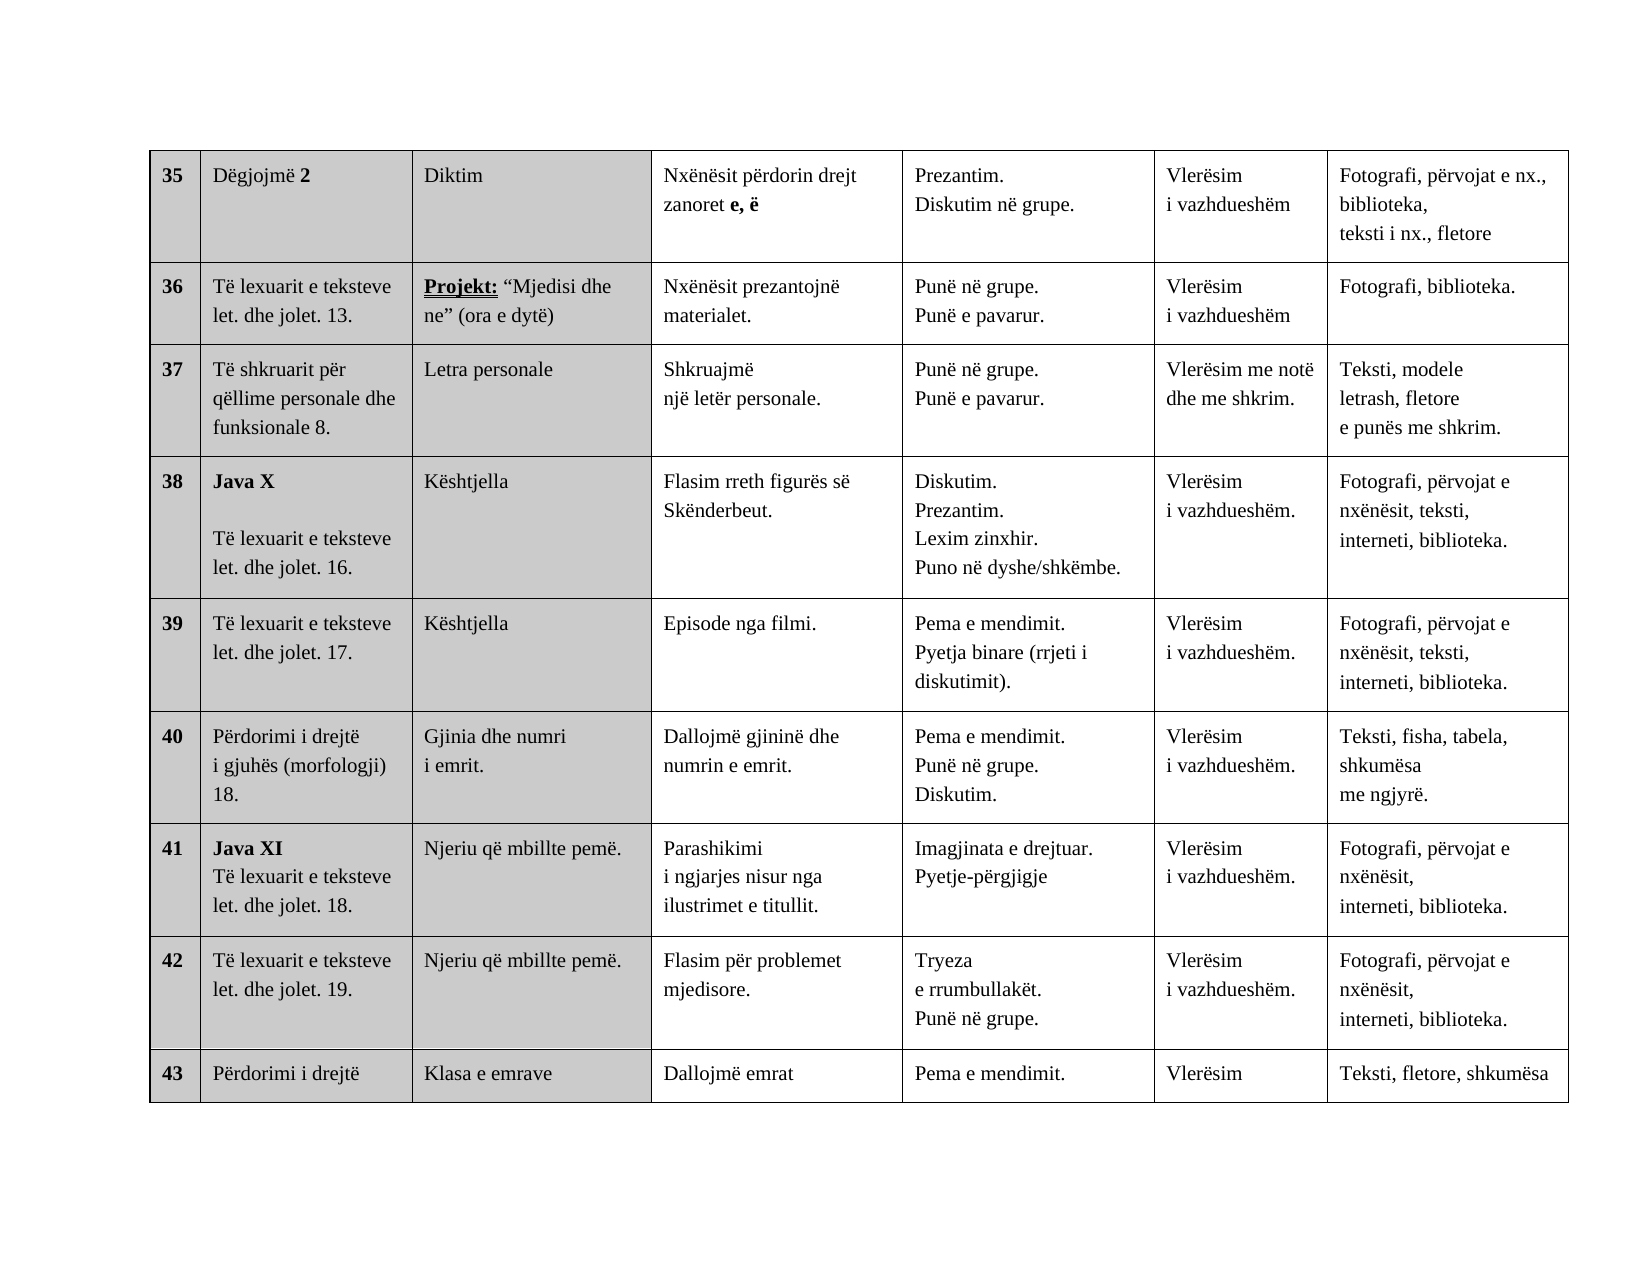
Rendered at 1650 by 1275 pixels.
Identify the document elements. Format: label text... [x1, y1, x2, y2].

table_cell Vlerësim i vazhdueshëm. [1155, 824, 1327, 936]
table_cell Fotografi, biblioteka. [1328, 263, 1568, 344]
table_cell Diktim [413, 151, 651, 262]
table_cell Kështjella [413, 599, 651, 711]
table_cell Fotografi, përvojat e nxënësit, interneti, biblioteka. [1328, 824, 1568, 936]
table_cell Imagjinata e drejtuar. Pyetje-përgjigje [903, 824, 1154, 936]
table_cell Vlerësim i vazhdueshëm [1155, 151, 1327, 262]
table_cell Vlerësim i vazhdueshëm. [1155, 599, 1327, 711]
table_cell Punë në grupe. Punë e pavarur. [903, 345, 1154, 456]
table_cell 38 [151, 457, 200, 598]
table_cell Punë në grupe. Punë e pavarur. [903, 263, 1154, 344]
table_cell Fotografi, përvojat e nx., biblioteka, teksti i nx., fletore [1328, 151, 1568, 262]
table_cell Fotografi, përvojat e nxënësit, teksti, interneti, biblioteka. [1328, 599, 1568, 711]
table_cell 41 [151, 824, 200, 936]
table_cell Dallojmë gjininë dhe numrin e emrit. [652, 712, 902, 823]
table_cell Të shkruarit për qëllime personale dhe funksionale 8. [201, 345, 412, 456]
table_cell Flasim për problemet mjedisore. [652, 937, 902, 1048]
table_cell Të lexuarit e teksteve let. dhe jolet. 17. [201, 599, 412, 711]
table_cell 35 [151, 151, 200, 262]
table_cell Fotografi, përvojat e nxënësit, interneti, biblioteka. [1328, 937, 1568, 1048]
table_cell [903, 1050, 1154, 1102]
table_cell Të lexuarit e teksteve let. dhe jolet. 19. [201, 937, 412, 1048]
table_cell Letra personale [413, 345, 651, 456]
table_cell Prezantim. Diskutim në grupe. [903, 151, 1154, 262]
table_cell Vlerësim me notë dhe me shkrim. [1155, 345, 1327, 456]
table_cell Java X Të lexuarit e teksteve let. dhe jolet. 16. [201, 457, 412, 598]
table_cell Përdorimi i drejtë i gjuhës (morfologji) 18. [201, 712, 412, 823]
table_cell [1155, 1050, 1327, 1102]
table_cell 40 [151, 712, 200, 823]
table_cell Njeriu që mbillte pemë. [413, 824, 651, 936]
table_cell 43 [151, 1050, 200, 1102]
table_cell Nxënësit përdorin drejt zanoret e, ë [652, 151, 902, 262]
table_cell Vlerësim i vazhdueshëm [1155, 263, 1327, 344]
table_cell Të lexuarit e teksteve let. dhe jolet. 13. [201, 263, 412, 344]
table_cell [652, 1050, 902, 1102]
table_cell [201, 1050, 412, 1102]
table_cell Klasa e emrave [413, 1050, 651, 1102]
table_cell Java XI Të lexuarit e teksteve let. dhe jolet. 18. [201, 824, 412, 936]
table_cell Pema e mendimit. Punë në grupe. Diskutim. [903, 712, 1154, 823]
table_cell 42 [151, 937, 200, 1048]
table_cell Nxënësit prezantojnë materialet. [652, 263, 902, 344]
table_cell Diskutim. Prezantim. Lexim zinxhir. Puno në dyshe/shkëmbe. [903, 457, 1154, 598]
table_cell Parashikimi i ngjarjes nisur nga ilustrimet e titullit. [652, 824, 902, 936]
table_cell 37 [151, 345, 200, 456]
table_cell 39 [151, 599, 200, 711]
table_cell Tryeza e rrumbullakët. Punë në grupe. [903, 937, 1154, 1048]
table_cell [1328, 1050, 1568, 1102]
table_cell Teksti, modele letrash, fletore e punës me shkrim. [1328, 345, 1568, 456]
table_cell Flasim rreth figurës së Skënderbeut. [652, 457, 902, 598]
table_cell Episode nga filmi. [652, 599, 902, 711]
table_cell Fotografi, përvojat e nxënësit, teksti, interneti, biblioteka. [1328, 457, 1568, 598]
table_cell Vlerësim i vazhdueshëm. [1155, 457, 1327, 598]
table_cell Pema e mendimit. Pyetja binare (rrjeti i diskutimit). [903, 599, 1154, 711]
table_cell Vlerësim i vazhdueshëm. [1155, 937, 1327, 1048]
table_cell Teksti, fisha, tabela, shkumësa me ngjyrë. [1328, 712, 1568, 823]
table_cell Shkruajmë një letër personale. [652, 345, 902, 456]
table_cell Projekt: “Mjedisi dhe ne” (ora e dytë) [413, 263, 651, 344]
table_cell Gjinia dhe numri i emrit. [413, 712, 651, 823]
table_cell Kështjella [413, 457, 651, 598]
table_cell Njeriu që mbillte pemë. [413, 937, 651, 1048]
table_cell Dëgjojmë 2 [201, 151, 412, 262]
table_cell Vlerësim i vazhdueshëm. [1155, 712, 1327, 823]
table_cell 36 [151, 263, 200, 344]
